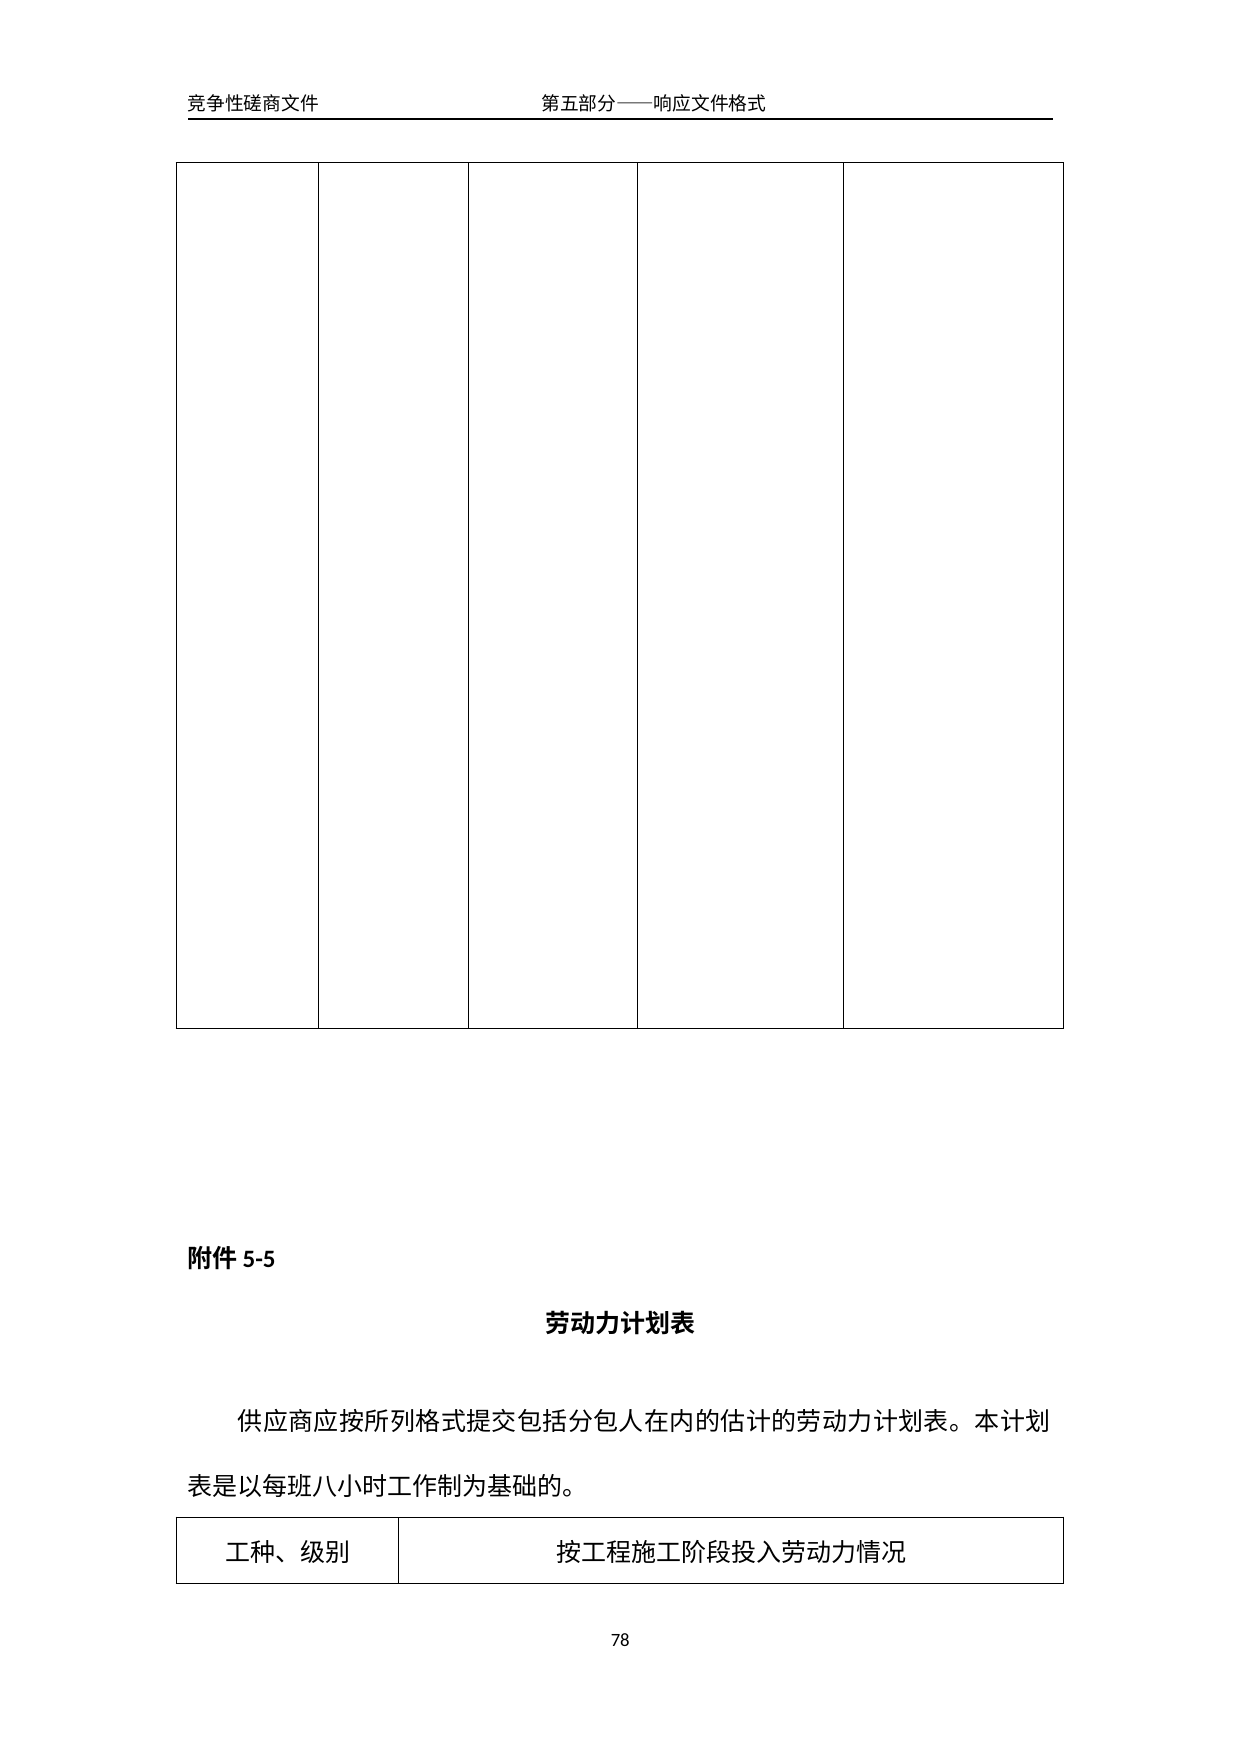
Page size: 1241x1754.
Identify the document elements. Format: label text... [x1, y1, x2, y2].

table_cell [844, 163, 1063, 1028]
table_header 按工程施工阶段投入劳动力情况 [399, 1518, 1063, 1583]
table_cell [469, 163, 637, 1028]
table_header 工种、级别 [177, 1518, 398, 1583]
text 劳动力计划表 [187, 1289, 1053, 1354]
text 附件5-5 [187, 1224, 1053, 1289]
table_cell [177, 163, 318, 1028]
table_cell [638, 163, 843, 1028]
text 供应商应按所列格式提交包括分包人在内的估计的劳动力计划表。本计划表是以每班八小时工作制为基础的。 [187, 1387, 1053, 1517]
table_cell [319, 163, 468, 1028]
